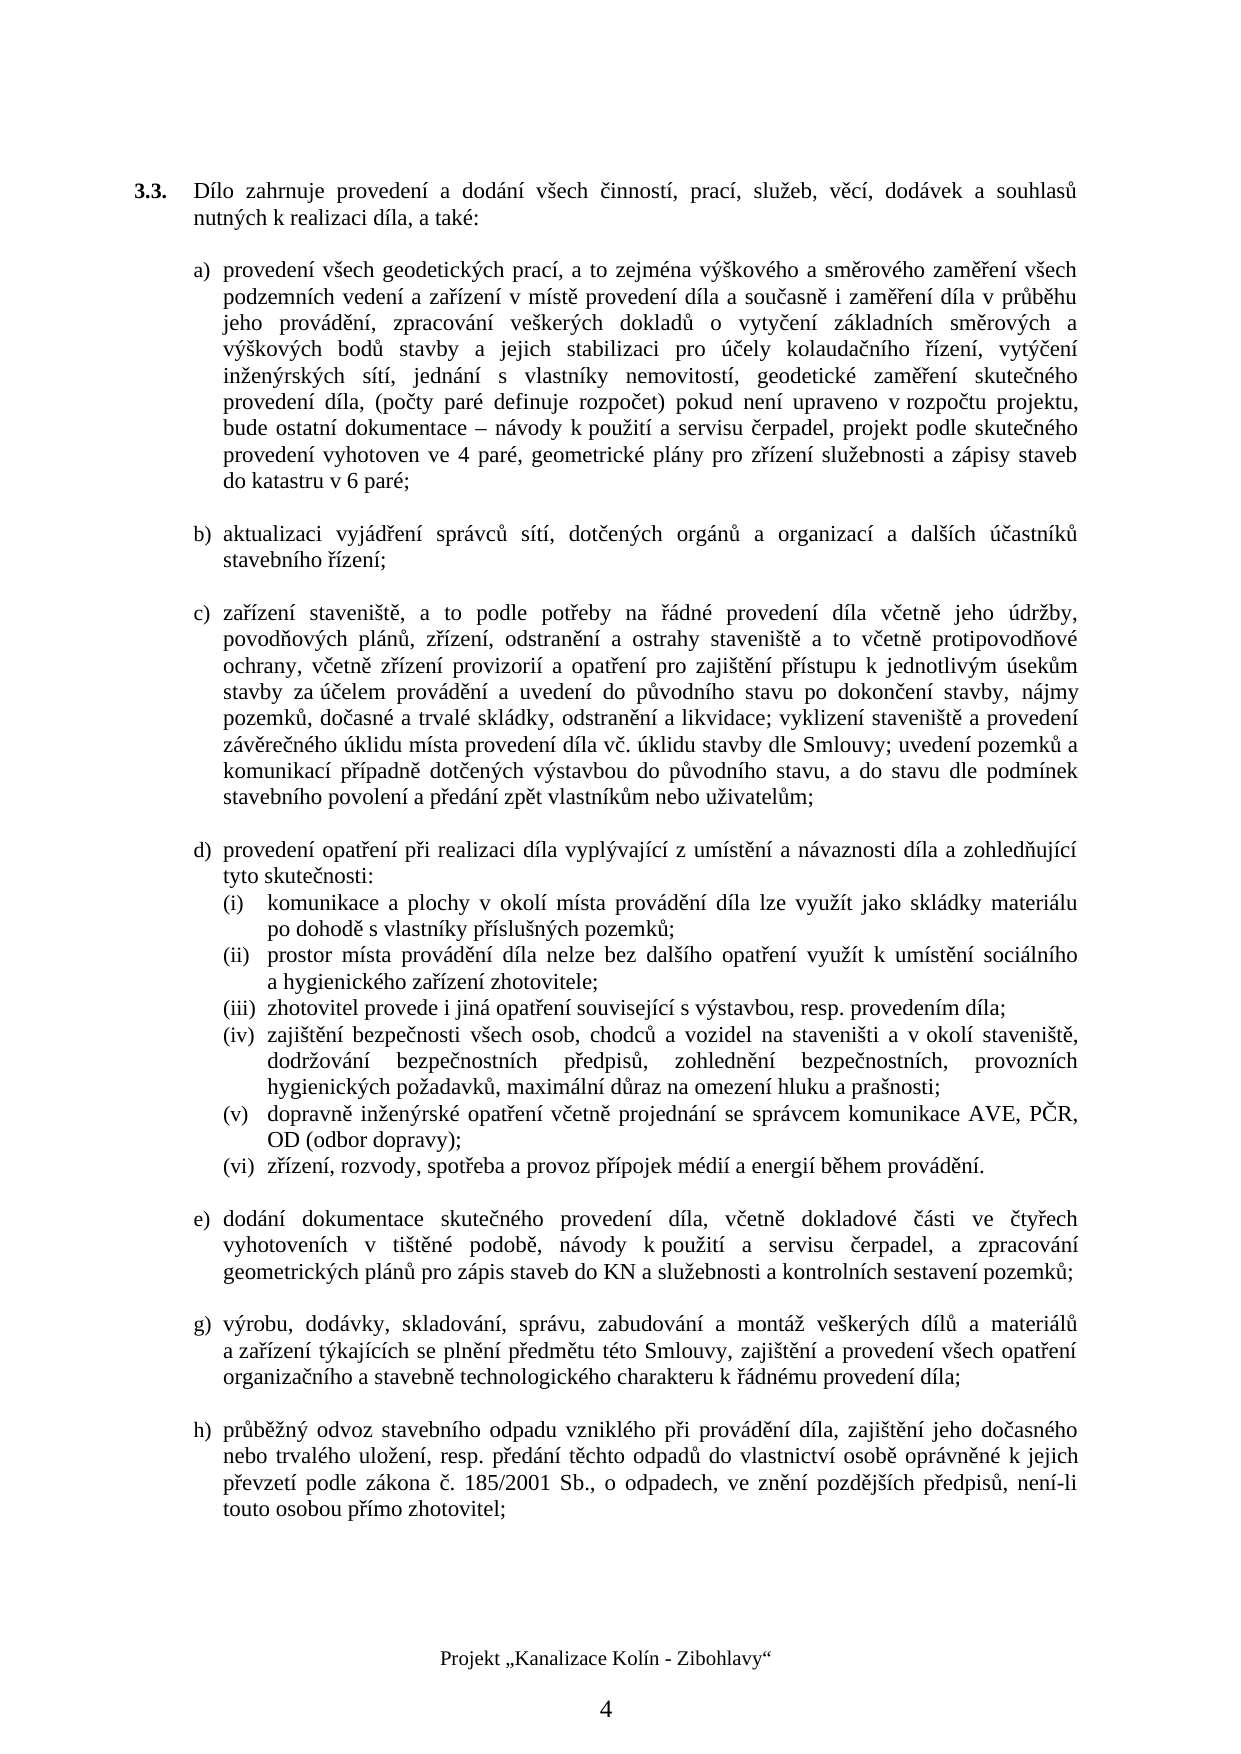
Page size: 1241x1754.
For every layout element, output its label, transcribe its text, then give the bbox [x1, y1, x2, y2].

list zařízení staveniště, a to podle potřeby na řádné provedení díla včetně jeho údržby, povodňových plánů, zřízení, odstranění a ostrahy staveniště a to včetně protipovodňové ochrany, včetně zřízení provizorií a opatření pro zajištění přístupu k jednotlivým úsekům stavby za účelem provádění a uvedení do původního stavu po dokončení stavby, nájmy pozemků, dočasné a trvalé skládky, odstranění a likvidace; vyklizení staveniště a provedení závěrečného úklidu místa provedení díla vč. úklidu stavby dle Smlouvy; uvedení pozemků a komunikací případně dotčených výstavbou do původního stavu, a do stavu dle podmínek stavebního povolení a předání zpět vlastníkům nebo uživatelům; [193, 599, 1079, 810]
list zhotovitel provede i jiná opatření související s výstavbou, resp. provedením díla; [223, 994, 1079, 1021]
list dopravně inženýrské opatření včetně projednání se správcem komunikace AVE, PČR, OD (odbor dopravy); [223, 1100, 1079, 1152]
list dodání dokumentace skutečného provedení díla, včetně dokladové části ve čtyřech vyhotoveních v tištěné podobě, návody k použití a servisu čerpadel, a zpracování geometrických plánů pro zápis staveb do KN a služebnosti a kontrolních sestavení pozemků; [193, 1205, 1079, 1284]
list zajištění bezpečnosti všech osob, chodců a vozidel na staveništi a v okolí staveniště, dodržování bezpečnostních předpisů, zohlednění bezpečnostních, provozních hygienických požadavků, maximální důraz na omezení hluku a prašnosti; [223, 1021, 1079, 1100]
list prostor místa provádění díla nelze bez dalšího opatření využít k umístění sociálního a hygienického zařízení zhotovitele; [223, 942, 1079, 994]
list výrobu, dodávky, skladování, správu, zabudování a montáž veškerých dílů a materiálů a zařízení týkajících se plnění předmětu této Smlouvy, zajištění a provedení všech opatření organizačního a stavebně technologického charakteru k řádnému provedení díla; [193, 1311, 1079, 1389]
list aktualizaci vyjádření správců sítí, dotčených orgánů a organizací a dalších účastníků stavebního řízení; [193, 520, 1079, 573]
list komunikace a plochy v okolí místa provádění díla lze využít jako skládky materiálu po dohodě s vlastníky příslušných pozemků; [223, 889, 1079, 942]
list průběžný odvoz stavebního odpadu vzniklého při provádění díla, zajištění jeho dočasného nebo trvalého uložení, resp. předání těchto odpadů do vlastnictví osobě oprávněné k jejich převzetí podle zákona č. 185/2001 Sb., o odpadech, ve znění pozdějších předpisů, není-li touto osobou přímo zhotovitel; [193, 1416, 1079, 1521]
list provedení všech geodetických prací, a to zejména výškového a směrového zaměření všech podzemních vedení a zařízení v místě provedení díla a současně i zaměření díla v průběhu jeho provádění, zpracování veškerých dokladů o vytyčení základních směrových a výškových bodů stavby a jejich stabilizaci pro účely kolaudačního řízení, vytýčení inženýrských sítí, jednání s vlastníky nemovitostí, geodetické zaměření skutečného provedení díla, (počty paré definuje rozpočet) pokud není upraveno v rozpočtu projektu, bude ostatní dokumentace – návody k použití a servisu čerpadel, projekt podle skutečného provedení vyhotoven ve 4 paré, geometrické plány pro zřízení služebnosti a zápisy staveb do katastru v 6 paré; [193, 256, 1079, 493]
list provedení opatření při realizaci díla vyplývající z umístění a návaznosti díla a zohledňující tyto skutečnosti: [193, 836, 1079, 889]
list Dílo zahrnuje provedení a dodání všech činností, prací, služeb, věcí, dodávek a souhlasů nutných k realizaci díla, a také: [134, 177, 1079, 230]
list zřízení, rozvody, spotřeba a provoz přípojek médií a energií během provádění. [223, 1152, 1079, 1179]
